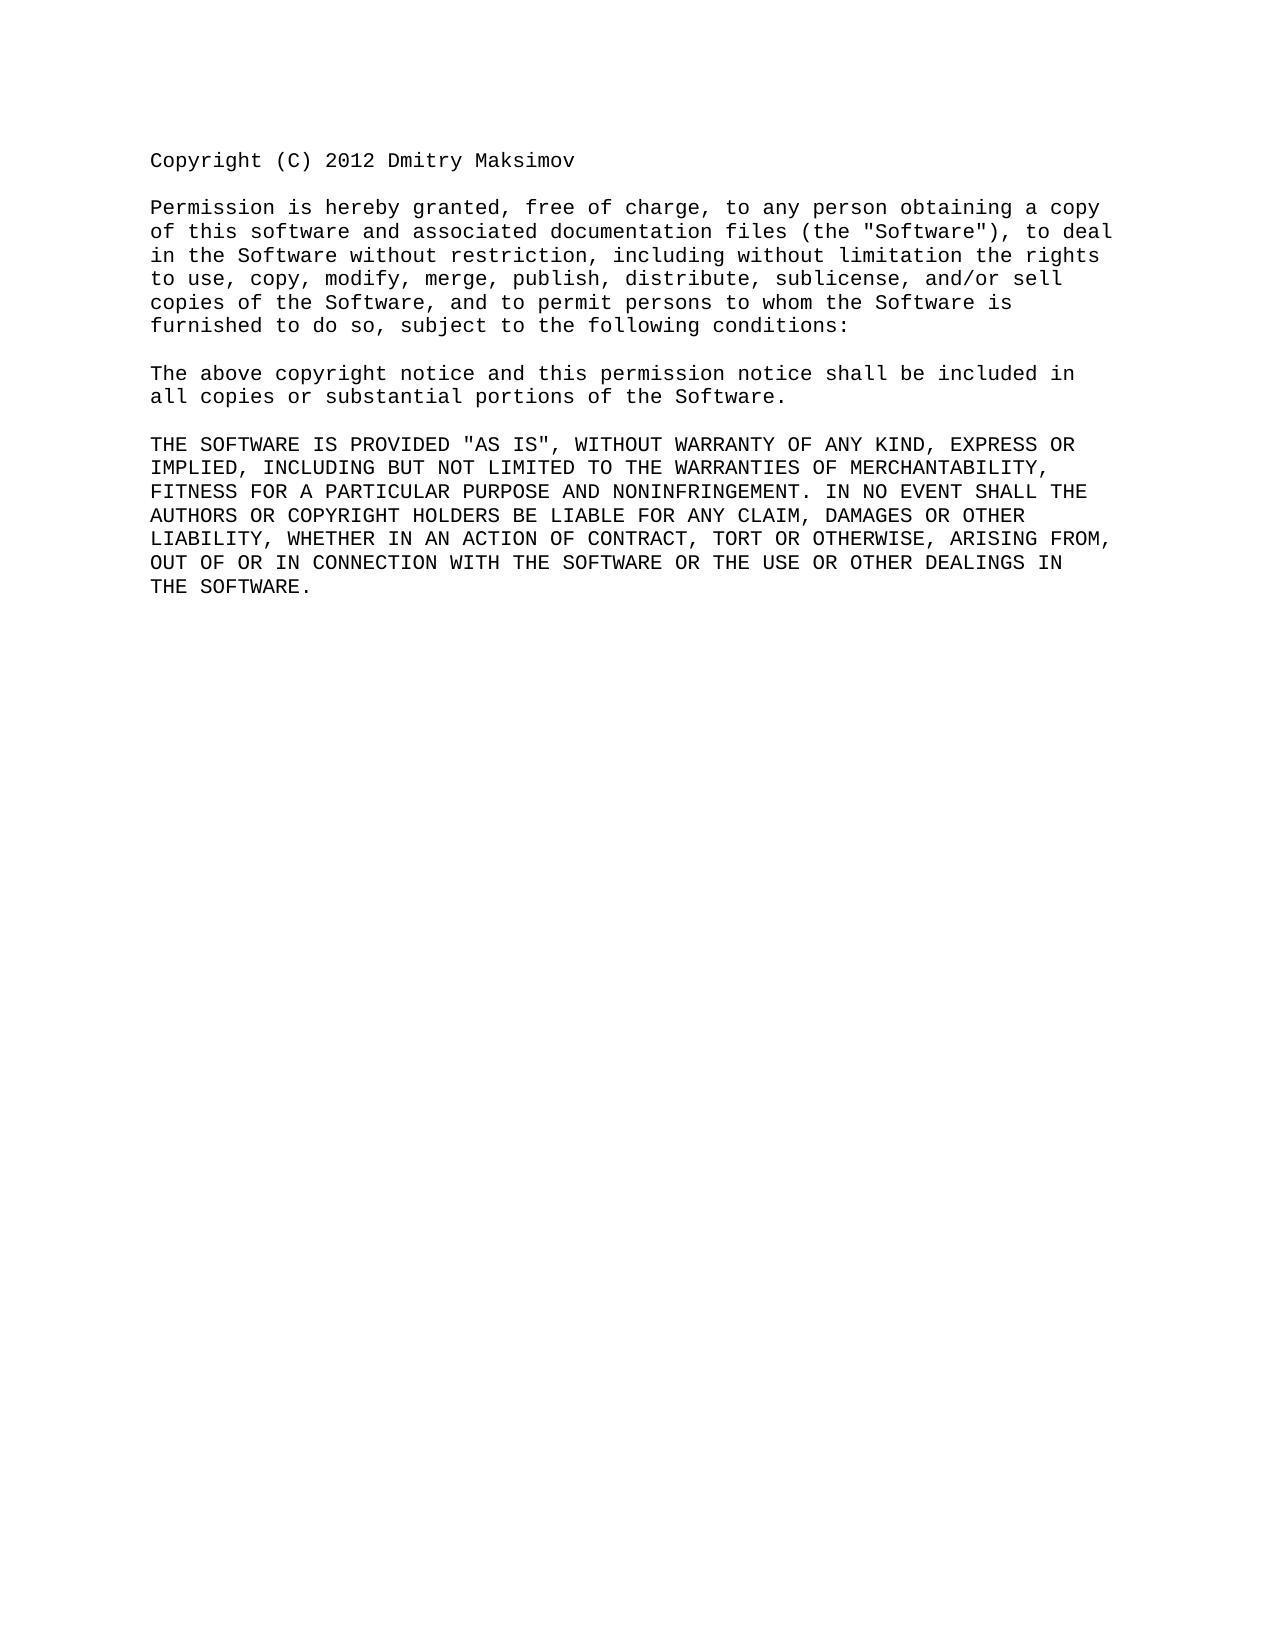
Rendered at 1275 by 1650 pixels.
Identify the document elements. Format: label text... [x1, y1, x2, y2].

text FITNESS FOR A PARTICULAR PURPOSE AND NONINFRINGEMENT. IN NO EVENT SHALL THE [150, 481, 1125, 505]
text of this software and associated documentation files (the "Software"), to deal [150, 221, 1125, 244]
text The above copyright notice and this permission notice shall be included in [150, 363, 1125, 386]
text AUTHORS OR COPYRIGHT HOLDERS BE LIABLE FOR ANY CLAIM, DAMAGES OR OTHER [150, 505, 1125, 528]
text Copyright (C) 2012 Dmitry Maksimov [150, 150, 1125, 174]
text to use, copy, modify, merge, publish, distribute, sublicense, and/or sell [150, 268, 1125, 292]
text OUT OF OR IN CONNECTION WITH THE SOFTWARE OR THE USE OR OTHER DEALINGS IN [150, 552, 1125, 576]
text IMPLIED, INCLUDING BUT NOT LIMITED TO THE WARRANTIES OF MERCHANTABILITY, [150, 457, 1125, 481]
text THE SOFTWARE. [150, 576, 1125, 599]
text all copies or substantial portions of the Software. [150, 386, 1125, 410]
text copies of the Software, and to permit persons to whom the Software is [150, 292, 1125, 316]
text Permission is hereby granted, free of charge, to any person obtaining a copy [150, 197, 1125, 221]
text LIABILITY, WHETHER IN AN ACTION OF CONTRACT, TORT OR OTHERWISE, ARISING FROM, [150, 528, 1125, 552]
text in the Software without restriction, including without limitation the rights [150, 244, 1125, 268]
text furnished to do so, subject to the following conditions: [150, 316, 1125, 339]
text THE SOFTWARE IS PROVIDED "AS IS", WITHOUT WARRANTY OF ANY KIND, EXPRESS OR [150, 434, 1125, 457]
